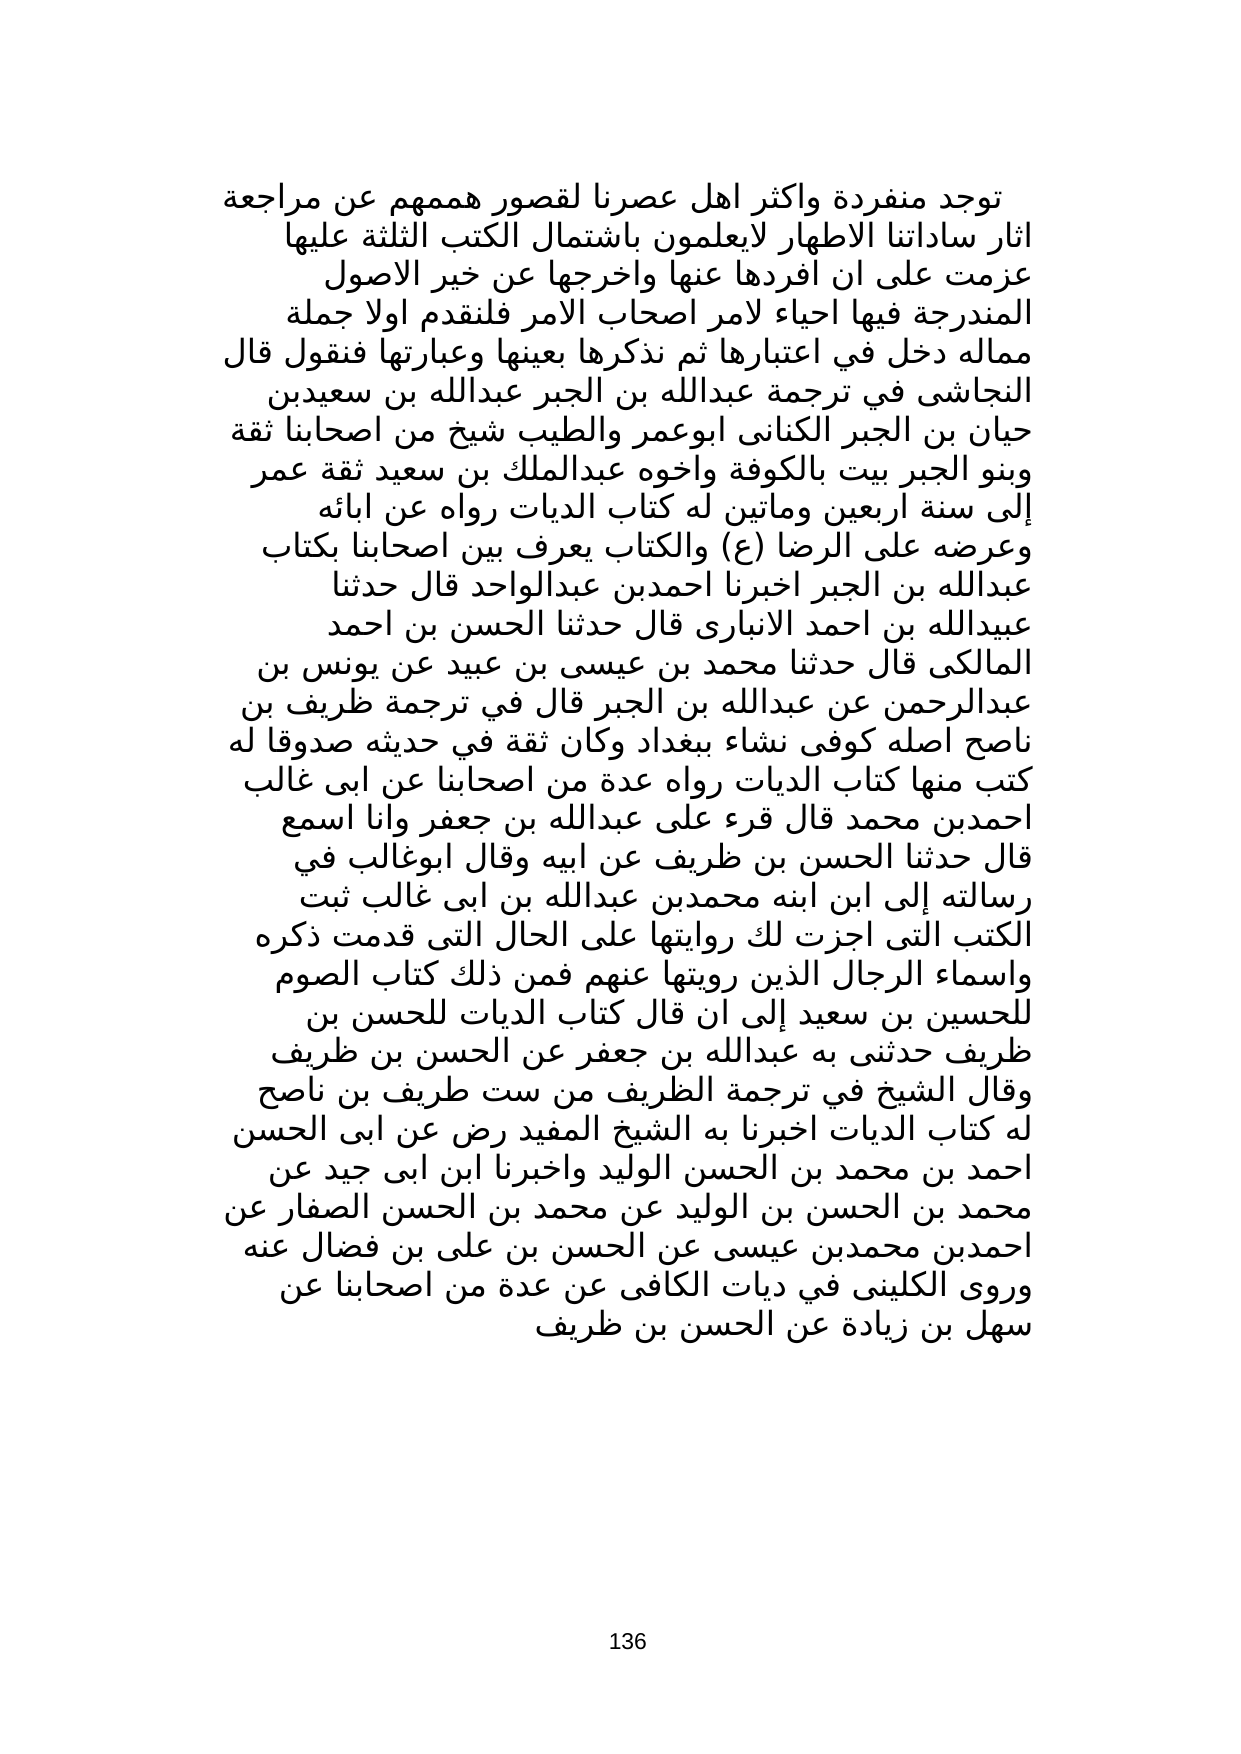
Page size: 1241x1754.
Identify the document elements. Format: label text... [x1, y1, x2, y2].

text توجد منفردة واكثر اهل عصرنا لقصور هممهم عن مراجعة اثار ساداتنا الاطهار لايعلمون باشتمال الكتب الثلثة عليها عزمت على ان افردها عنها واخرجها عن خير الاصول المندرجة فيها احياء لامر اصحاب الامر فلنقدم اولا جملة مماله دخل في اعتبارها ثم نذكرها بعينها وعبارتها فنقول قال النجاشى في ترجمة عبدالله بن الجبر عبدالله بن سعيدبن حيان بن الجبر الكنانى ابوعمر والطيب شيخ من اصحابنا ثقة وبنو الجبر بيت بالكوفة واخوه عبدالملك بن سعيد ثقة عمر إلى سنة اربعين وماتين له كتاب الديات رواه عن ابائه وعرضه على الرضا (ع) والكتاب يعرف بين اصحابنا بكتاب عبدالله بن الجبر اخبرنا احمدبن عبدالواحد قال حدثنا عبيدالله بن احمد الانبارى قال حدثنا الحسن بن احمد المالكى قال حدثنا محمد بن عيسى بن عبيد عن يونس بن عبدالرحمن عن عبدالله بن الجبر قال في ترجمة ظريف بن ناصح اصله كوفى نشاء ببغداد وكان ثقة في حديثه صدوقا له كتب منها كتاب الديات رواه عدة من اصحابنا عن ابى غالب احمدبن محمد قال قرء على عبدالله بن جعفر وانا اسمع قال حدثنا الحسن بن ظريف عن ابيه وقال ابوغالب في رسالته إلى ابن ابنه محمدبن عبدالله بن ابى غالب ثبت الكتب التى اجزت لك روايتها على الحال التى قدمت ذكره واسماء الرجال الذين رويتها عنهم فمن ذلك كتاب الصوم للحسين بن سعيد إلى ان قال كتاب الديات للحسن بن ظريف حدثنى به عبدالله بن جعفر عن الحسن بن ظريف وقال الشيخ في ترجمة الظريف من ست طريف بن ناصح له كتاب الديات اخبرنا به الشيخ المفيد رض عن ابى الحسن احمد بن محمد بن الحسن الوليد واخبرنا ابن ابى جيد عن محمد بن الحسن بن الوليد عن محمد بن الحسن الصفار عن احمدبن محمدبن عيسى عن الحسن بن على بن فضال عنه وروى الكلينى في ديات الكافى عن عدة من اصحابنا عن سهل بن زيادة عن الحسن بن ظريف [222, 177, 1033, 1343]
